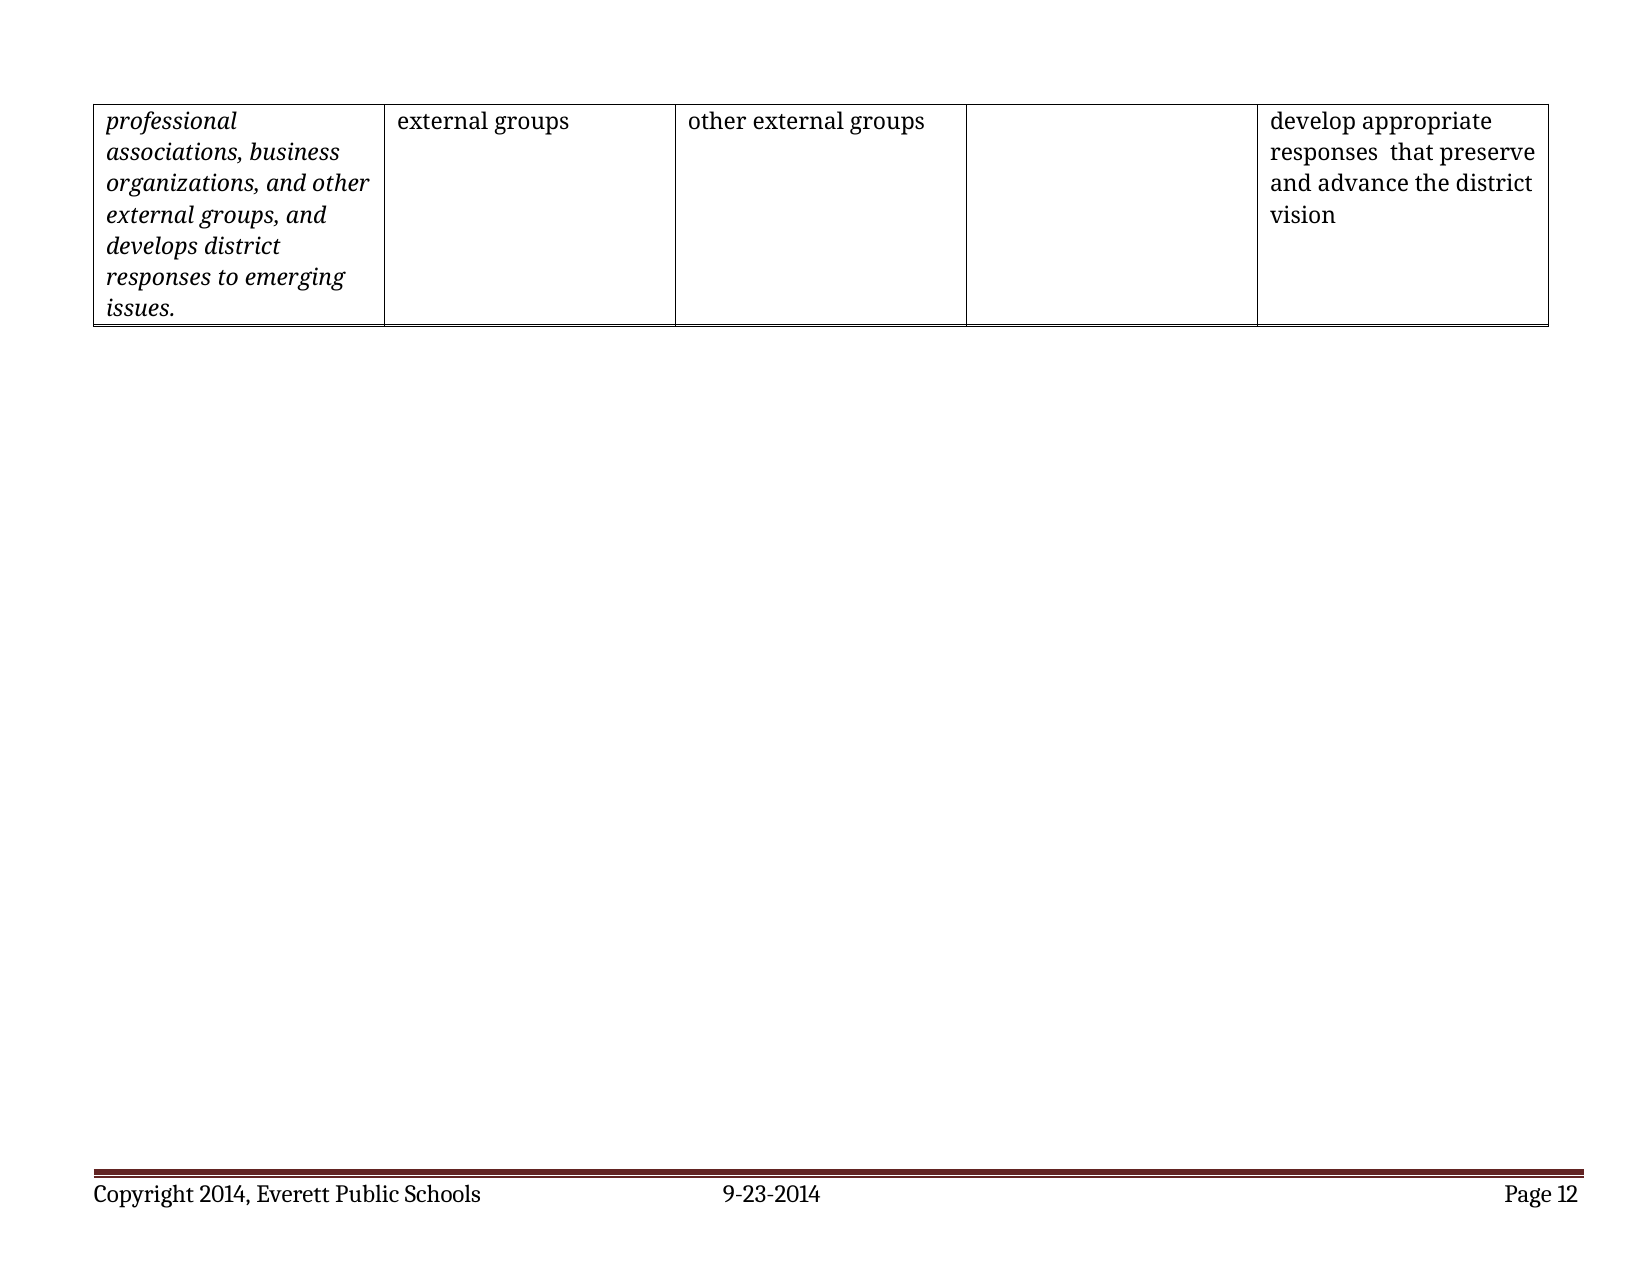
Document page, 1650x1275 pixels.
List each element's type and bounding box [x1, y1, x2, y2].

table_cell [676, 105, 966, 323]
table_cell [94, 105, 384, 323]
table_cell [967, 105, 1257, 323]
table_cell [385, 105, 675, 323]
table_cell [1258, 105, 1548, 323]
